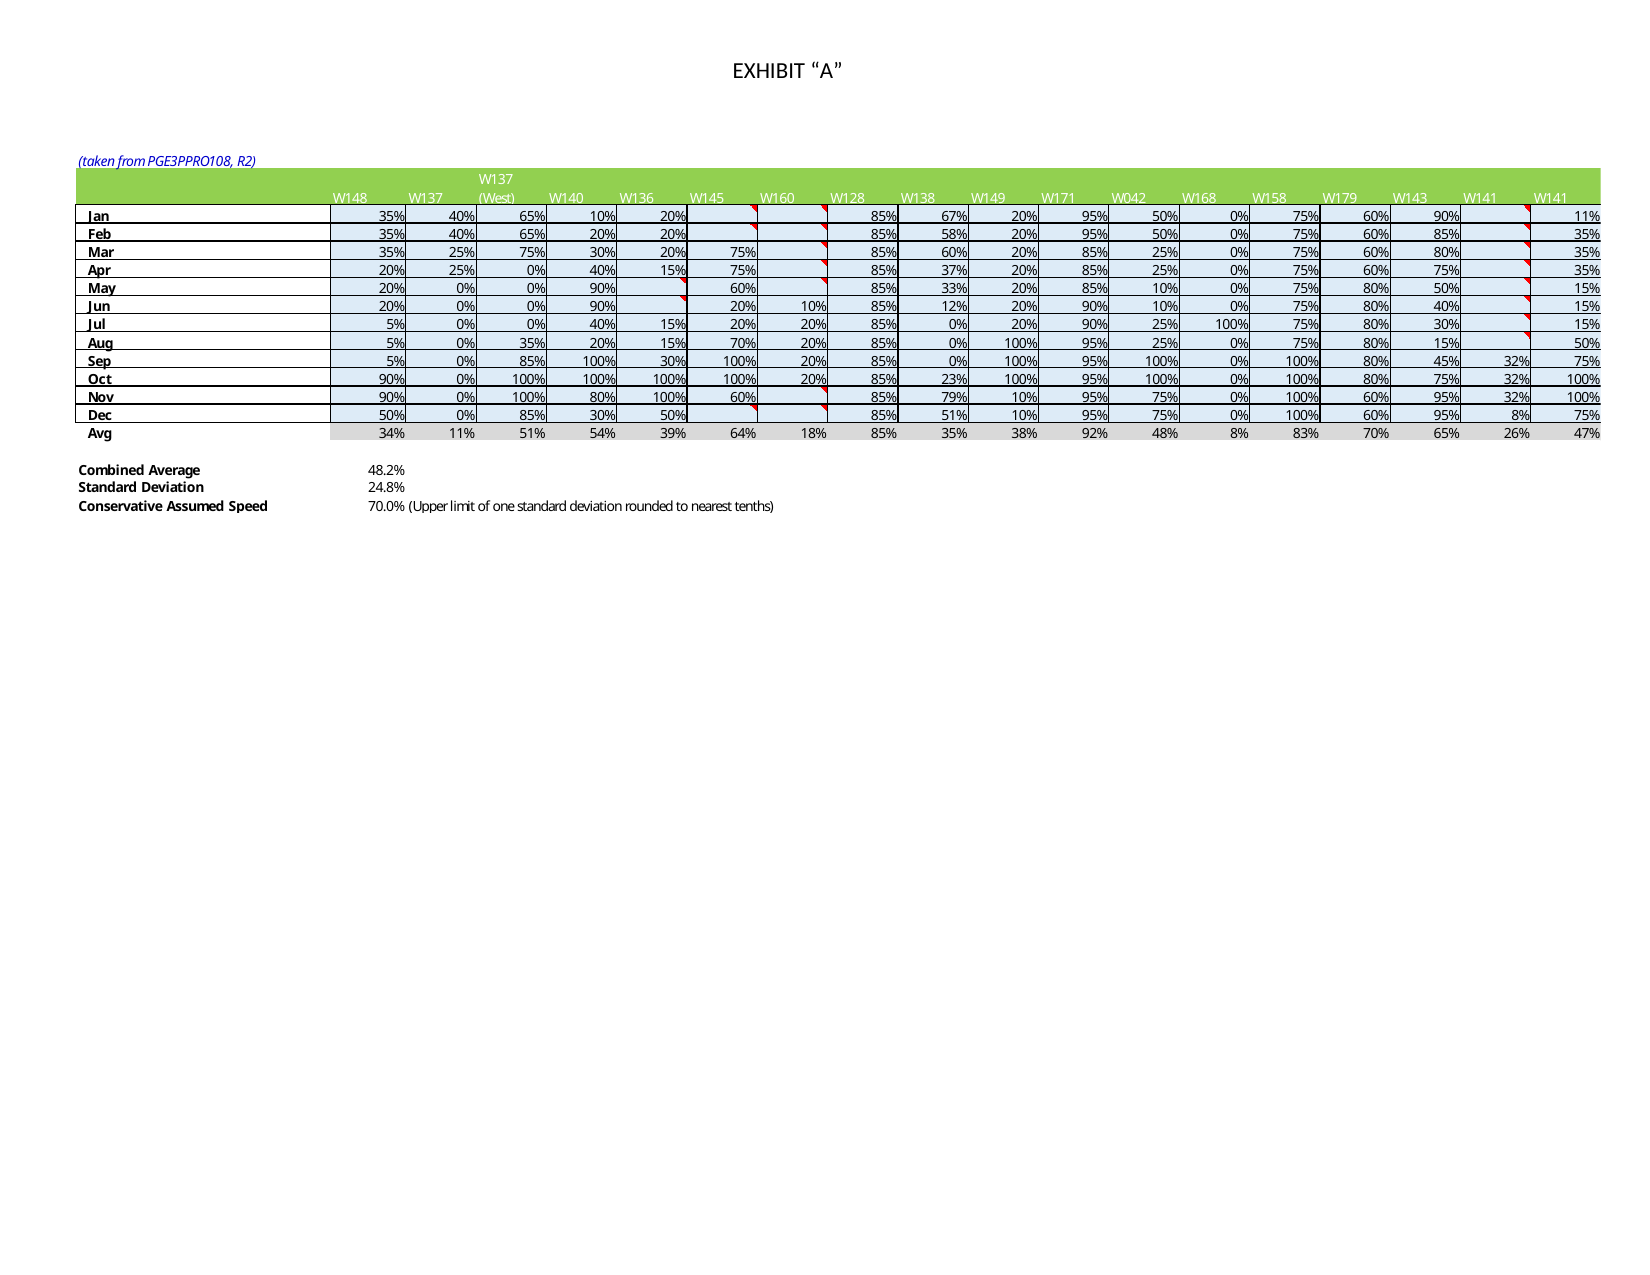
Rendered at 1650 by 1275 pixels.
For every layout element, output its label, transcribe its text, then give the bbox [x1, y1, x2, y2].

text EXHIBIT “A” [75, 56, 1500, 84]
